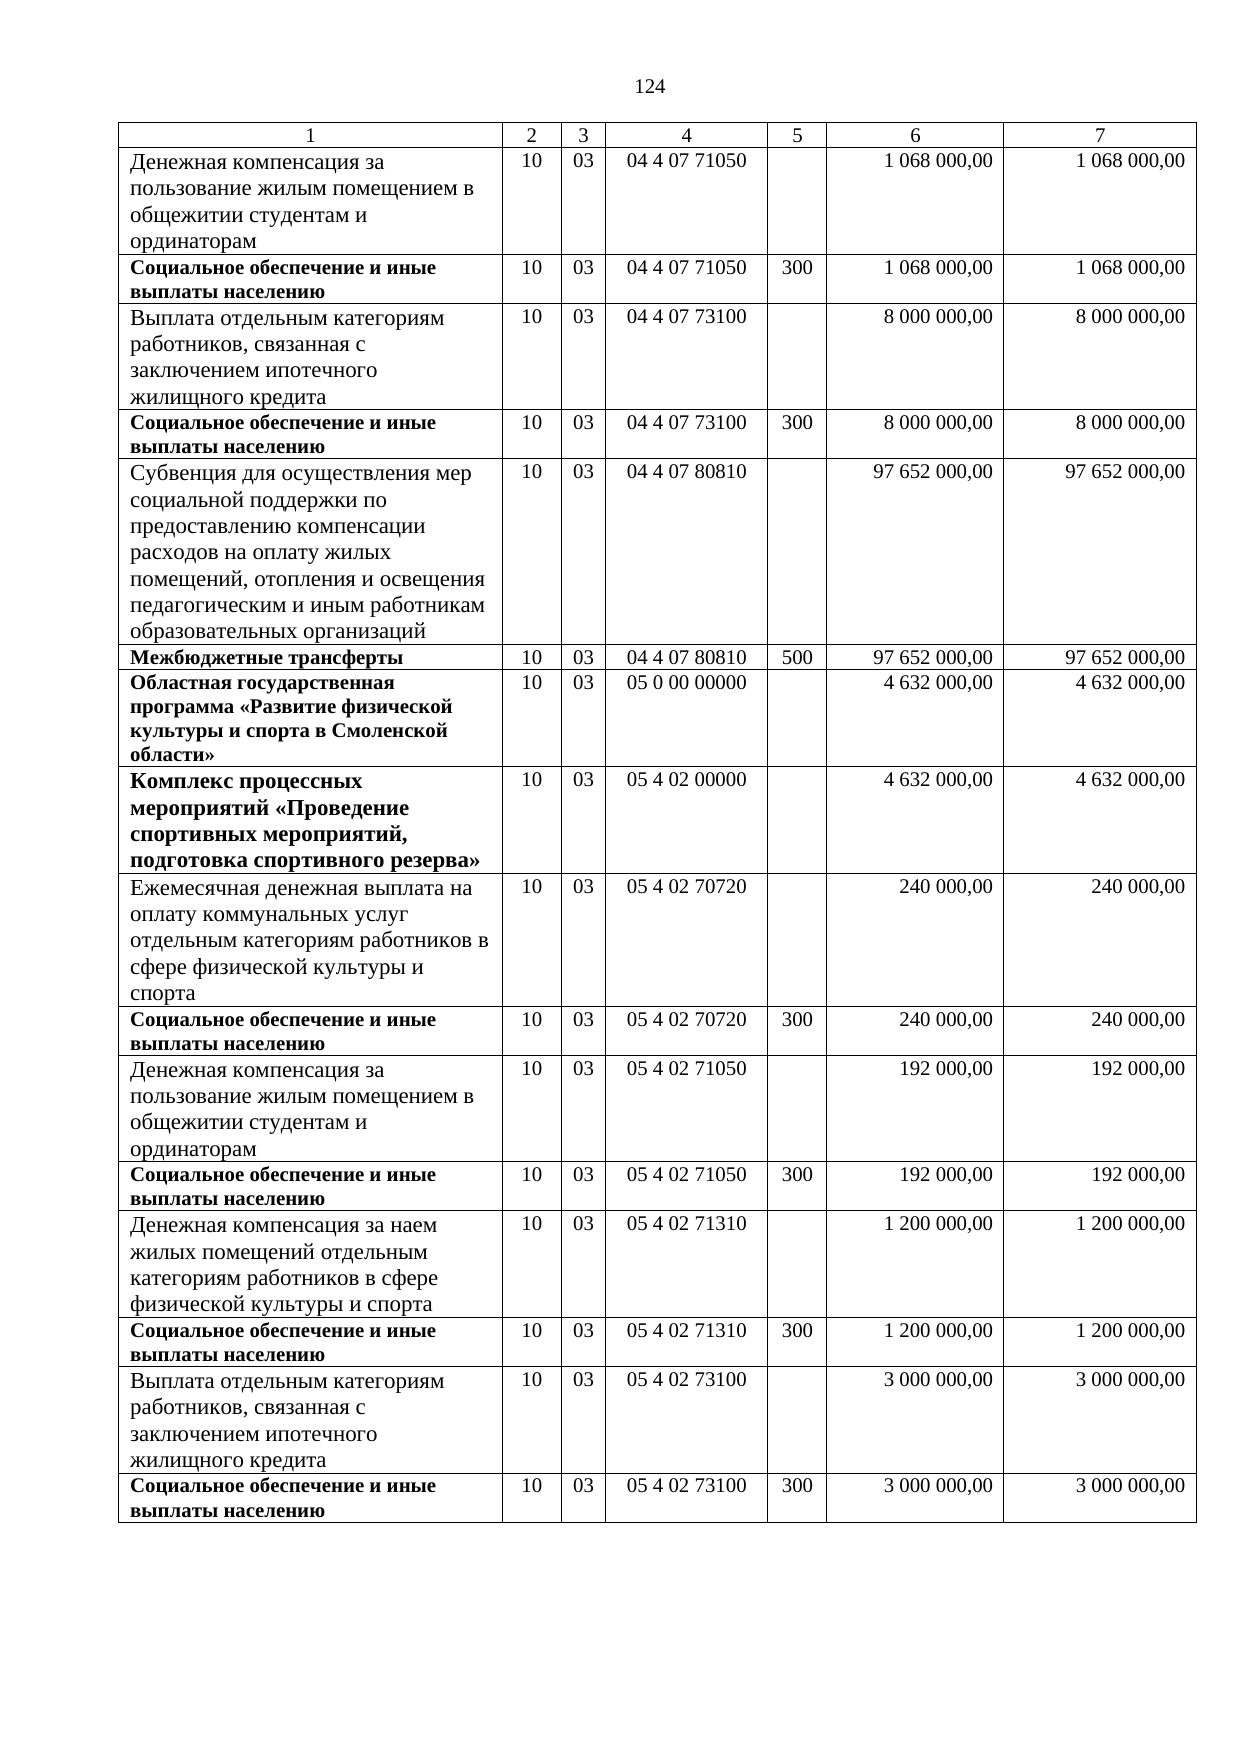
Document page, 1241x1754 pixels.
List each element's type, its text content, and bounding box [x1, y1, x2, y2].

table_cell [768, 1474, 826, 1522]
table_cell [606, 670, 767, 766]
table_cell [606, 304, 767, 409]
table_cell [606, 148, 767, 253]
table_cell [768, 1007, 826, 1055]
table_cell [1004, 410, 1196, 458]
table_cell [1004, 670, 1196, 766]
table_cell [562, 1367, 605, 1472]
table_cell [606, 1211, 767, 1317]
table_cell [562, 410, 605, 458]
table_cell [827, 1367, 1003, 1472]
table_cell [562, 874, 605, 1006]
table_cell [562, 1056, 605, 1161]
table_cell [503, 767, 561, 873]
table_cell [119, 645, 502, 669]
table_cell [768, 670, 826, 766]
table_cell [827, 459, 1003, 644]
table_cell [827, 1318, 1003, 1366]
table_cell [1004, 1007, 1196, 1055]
table_header 1 [119, 123, 502, 147]
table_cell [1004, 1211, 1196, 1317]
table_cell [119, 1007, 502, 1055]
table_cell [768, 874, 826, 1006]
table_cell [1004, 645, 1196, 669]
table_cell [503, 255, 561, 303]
table_header 2 [503, 123, 561, 147]
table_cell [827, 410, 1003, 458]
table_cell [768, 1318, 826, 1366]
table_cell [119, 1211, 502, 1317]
table_header 6 [827, 123, 1003, 147]
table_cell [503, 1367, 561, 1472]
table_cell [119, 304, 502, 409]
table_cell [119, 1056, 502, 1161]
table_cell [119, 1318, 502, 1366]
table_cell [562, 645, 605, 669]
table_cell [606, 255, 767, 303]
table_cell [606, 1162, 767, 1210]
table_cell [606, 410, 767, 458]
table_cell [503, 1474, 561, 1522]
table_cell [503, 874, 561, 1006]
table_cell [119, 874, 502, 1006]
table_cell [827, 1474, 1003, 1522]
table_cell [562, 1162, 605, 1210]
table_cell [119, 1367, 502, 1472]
table_header 3 [562, 123, 605, 147]
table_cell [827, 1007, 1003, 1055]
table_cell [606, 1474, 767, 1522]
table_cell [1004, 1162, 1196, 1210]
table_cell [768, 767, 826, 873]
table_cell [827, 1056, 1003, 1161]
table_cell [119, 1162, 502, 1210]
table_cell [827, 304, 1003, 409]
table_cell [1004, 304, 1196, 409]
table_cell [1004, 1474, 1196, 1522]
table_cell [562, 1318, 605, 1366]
table_header 7 [1004, 123, 1196, 147]
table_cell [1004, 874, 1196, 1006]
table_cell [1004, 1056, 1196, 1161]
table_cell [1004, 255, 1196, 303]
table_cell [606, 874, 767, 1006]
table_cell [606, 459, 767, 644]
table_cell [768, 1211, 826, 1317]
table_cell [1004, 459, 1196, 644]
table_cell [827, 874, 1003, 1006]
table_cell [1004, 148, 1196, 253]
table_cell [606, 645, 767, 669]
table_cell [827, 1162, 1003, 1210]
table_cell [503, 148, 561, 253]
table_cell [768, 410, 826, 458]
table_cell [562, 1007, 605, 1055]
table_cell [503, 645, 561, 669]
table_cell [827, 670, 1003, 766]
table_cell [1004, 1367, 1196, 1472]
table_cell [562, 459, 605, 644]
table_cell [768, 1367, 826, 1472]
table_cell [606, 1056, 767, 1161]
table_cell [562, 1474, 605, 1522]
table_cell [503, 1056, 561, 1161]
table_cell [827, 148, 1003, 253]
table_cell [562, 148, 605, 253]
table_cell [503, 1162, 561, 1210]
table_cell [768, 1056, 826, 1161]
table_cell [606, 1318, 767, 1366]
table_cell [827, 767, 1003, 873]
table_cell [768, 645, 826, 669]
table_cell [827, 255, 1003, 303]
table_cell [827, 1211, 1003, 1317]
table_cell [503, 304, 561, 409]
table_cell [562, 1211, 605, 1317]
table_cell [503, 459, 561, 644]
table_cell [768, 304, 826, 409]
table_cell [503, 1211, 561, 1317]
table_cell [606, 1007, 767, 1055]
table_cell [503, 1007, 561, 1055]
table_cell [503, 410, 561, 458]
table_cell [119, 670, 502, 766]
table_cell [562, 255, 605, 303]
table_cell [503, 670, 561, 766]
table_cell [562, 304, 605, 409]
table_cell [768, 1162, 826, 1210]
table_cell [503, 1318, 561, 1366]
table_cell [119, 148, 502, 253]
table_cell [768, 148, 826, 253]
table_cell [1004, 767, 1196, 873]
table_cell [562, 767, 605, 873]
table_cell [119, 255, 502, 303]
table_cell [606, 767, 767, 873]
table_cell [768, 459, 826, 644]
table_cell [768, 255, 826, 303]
table_header 5 [768, 123, 826, 147]
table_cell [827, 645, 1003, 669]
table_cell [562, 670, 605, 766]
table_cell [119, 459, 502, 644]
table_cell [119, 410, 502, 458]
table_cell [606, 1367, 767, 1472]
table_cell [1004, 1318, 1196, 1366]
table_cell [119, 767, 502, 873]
table_header 4 [606, 123, 767, 147]
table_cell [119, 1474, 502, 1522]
